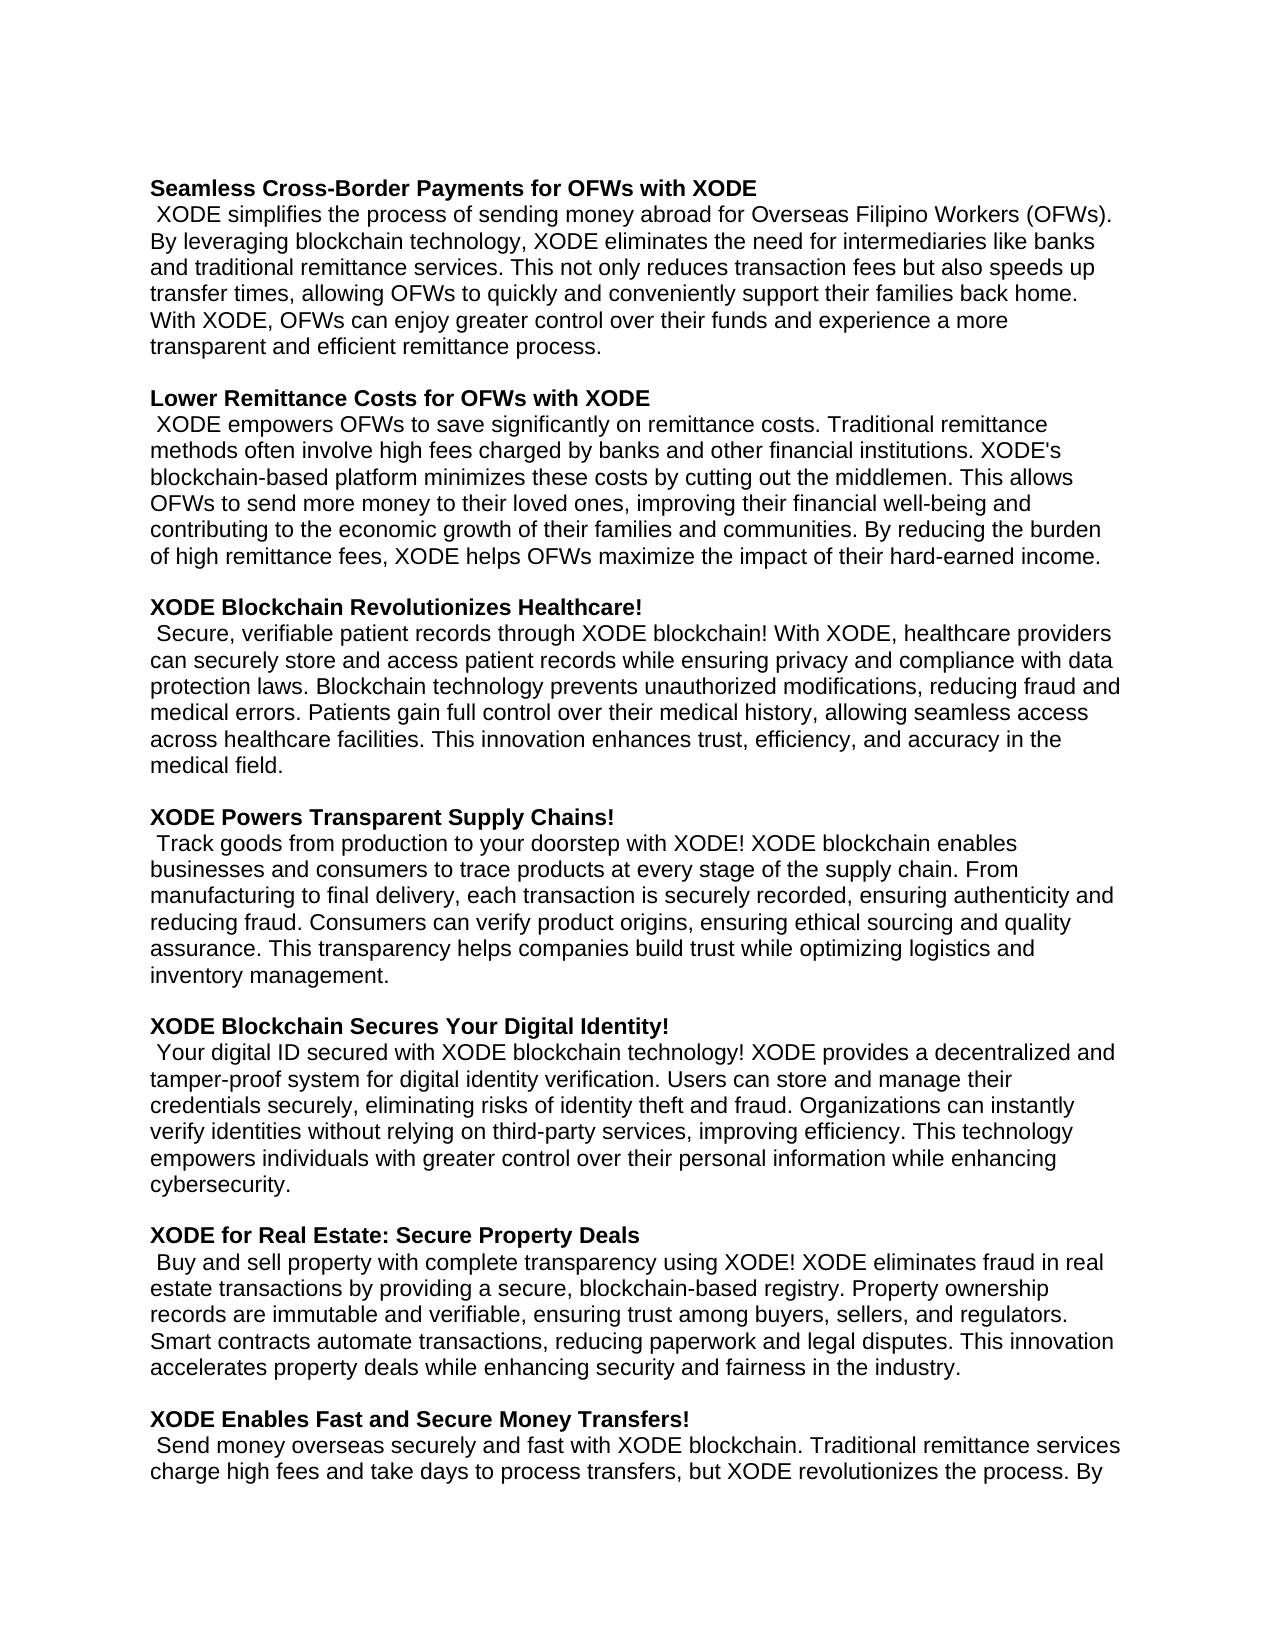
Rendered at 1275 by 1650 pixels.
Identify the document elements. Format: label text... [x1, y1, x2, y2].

text Seamless Cross-Border Payments for OFWs with XODE XODE simplifies the process of sending money abroad for Overseas Filipino Workers (OFWs). By leveraging blockchain technology, XODE eliminates the need for intermediaries like banks and traditional remittance services. This not only reduces transaction fees but also speeds up transfer times, allowing OFWs to quickly and conveniently support their families back home. With XODE, OFWs can enjoy greater control over their funds and experience a more transparent and efficient remittance process. [150, 175, 1125, 359]
text XODE for Real Estate: Secure Property Deals Buy and sell property with complete transparency using XODE! XODE eliminates fraud in real estate transactions by providing a secure, blockchain-based registry. Property ownership records are immutable and verifiable, ensuring trust among buyers, sellers, and regulators. Smart contracts automate transactions, reducing paperwork and legal disputes. This innovation accelerates property deals while enhancing security and fairness in the industry. [150, 1222, 1125, 1381]
text XODE Powers Transparent Supply Chains! Track goods from production to your doorstep with XODE! XODE blockchain enables businesses and consumers to trace products at every stage of the supply chain. From manufacturing to final delivery, each transaction is securely recorded, ensuring authenticity and reducing fraud. Consumers can verify product origins, ensuring ethical sourcing and quality assurance. This transparency helps companies build trust while optimizing logistics and inventory management. [150, 803, 1125, 988]
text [150, 1406, 1125, 1484]
text XODE Blockchain Revolutionizes Healthcare! Secure, verifiable patient records through XODE blockchain! With XODE, healthcare providers can securely store and access patient records while ensuring privacy and compliance with data protection laws. Blockchain technology prevents unauthorized modifications, reducing fraud and medical errors. Patients gain full control over their medical history, allowing seamless access across healthcare facilities. This innovation enhances trust, efficiency, and accuracy in the medical field. [150, 594, 1125, 778]
text XODE Blockchain Secures Your Digital Identity! Your digital ID secured with XODE blockchain technology! XODE provides a decentralized and tamper-proof system for digital identity verification. Users can store and manage their credentials securely, eliminating risks of identity theft and fraud. Organizations can instantly verify identities without relying on third-party services, improving efficiency. This technology empowers individuals with greater control over their personal information while enhancing cybersecurity. [150, 1013, 1125, 1197]
text Lower Remittance Costs for OFWs with XODE XODE empowers OFWs to save significantly on remittance costs. Traditional remittance methods often involve high fees charged by banks and other financial institutions. XODE's blockchain-based platform minimizes these costs by cutting out the middlemen. This allows OFWs to send more money to their loved ones, improving their financial well-being and contributing to the economic growth of their families and communities. By reducing the burden of high remittance fees, XODE helps OFWs maximize the impact of their hard-earned income. [150, 384, 1125, 569]
